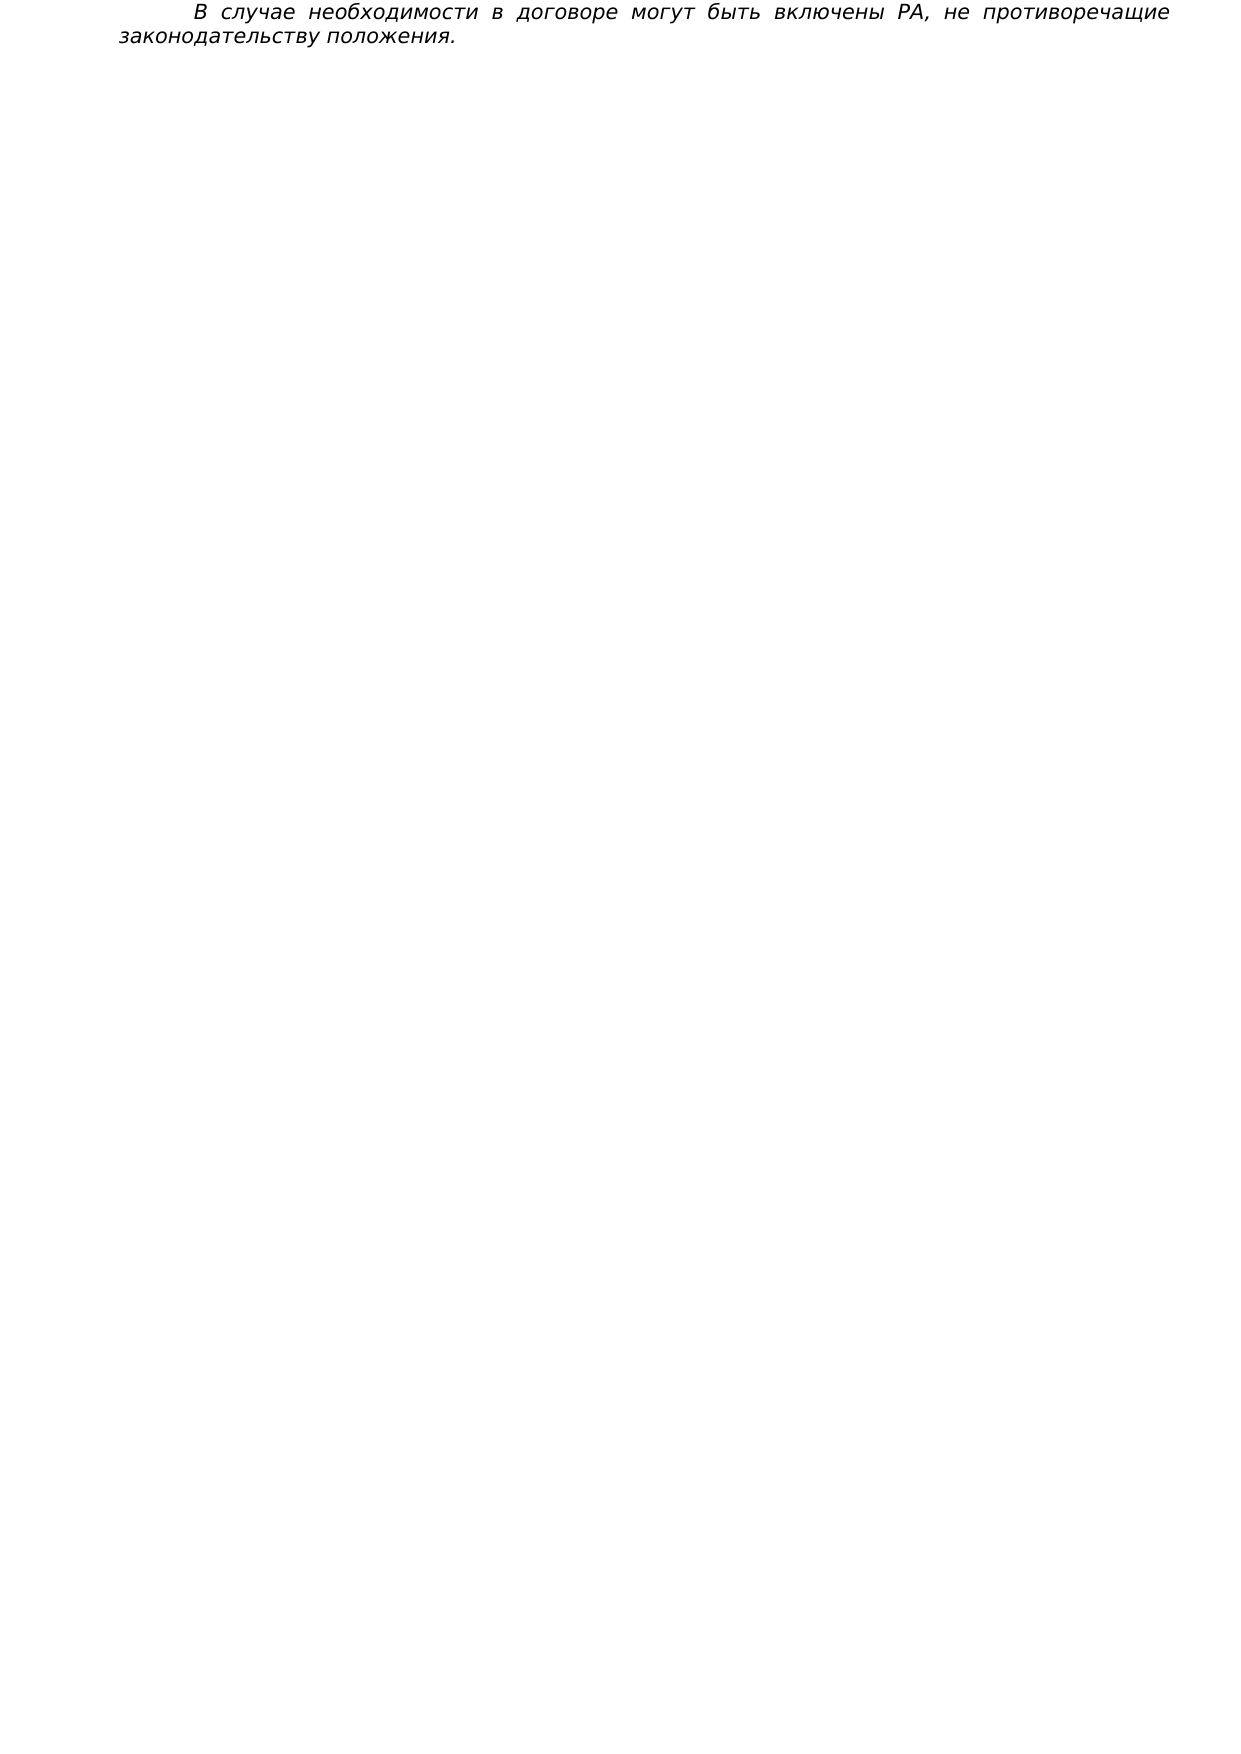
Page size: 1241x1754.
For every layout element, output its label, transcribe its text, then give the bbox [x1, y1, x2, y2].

text В случае необходимости в договоре могут быть включены РА, не противоречащие законодательству положения. [118, 0, 1171, 48]
